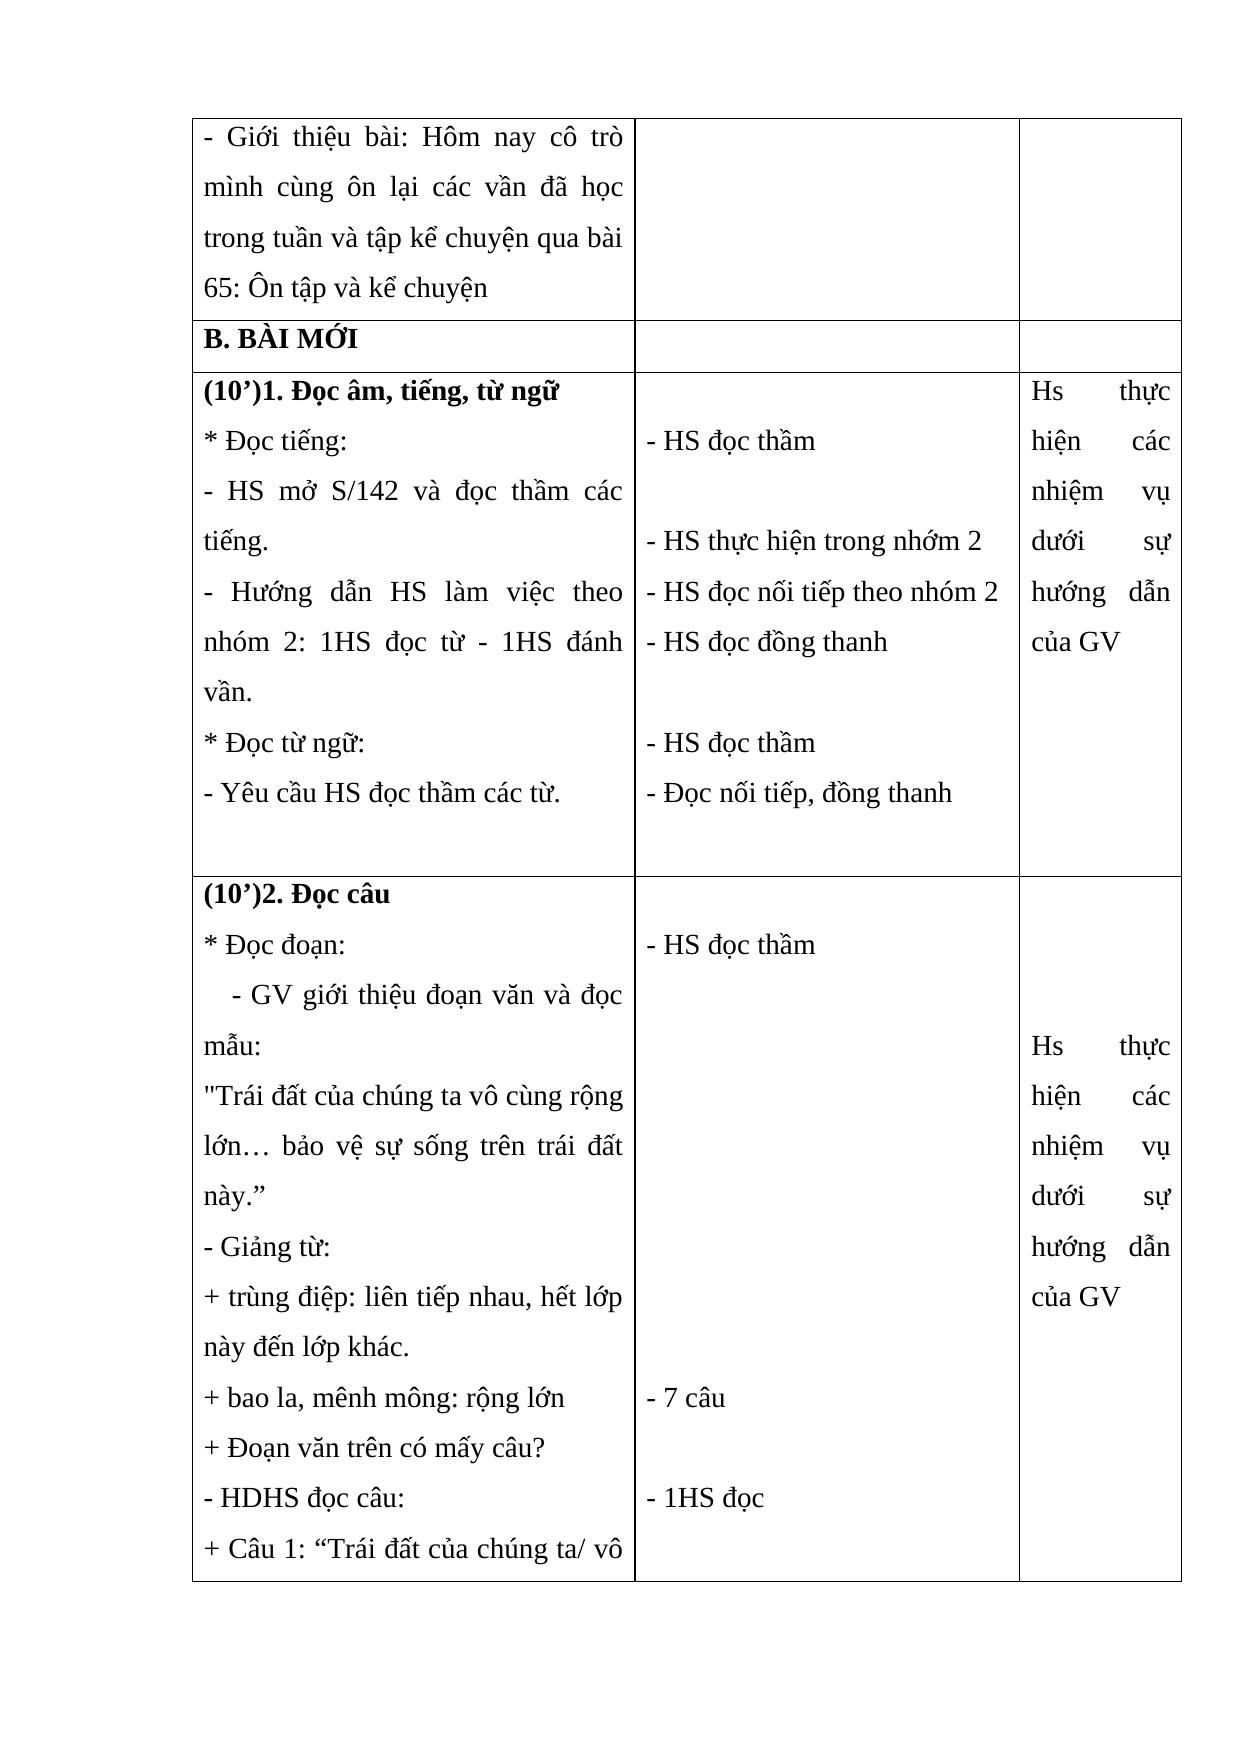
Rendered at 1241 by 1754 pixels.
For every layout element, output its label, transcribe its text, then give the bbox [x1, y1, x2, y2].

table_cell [1020, 119, 1181, 320]
table_cell [636, 321, 1019, 372]
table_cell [636, 877, 1019, 1581]
table_cell - HS đọc thầm - HS thực hiện trong nhớm 2 - HS đọc nối tiếp theo nhóm 2 - HS đọc đồng thanh - HS đọc thầm - Đọc nối tiếp, đồng thanh [636, 373, 1019, 876]
table_cell [1020, 321, 1181, 372]
table_cell (10’)1. Đọc âm, tiếng, từ ngữ * Đọc tiếng: - HS mở S/142 và đọc thầm các tiếng. - Hướng dẫn HS làm việc theo nhóm 2: 1HS đọc từ - 1HS đánh vần. * Đọc từ ngữ: - Yêu cầu HS đọc thầm các từ. [193, 373, 634, 876]
table_cell B. BÀI MỚI [193, 321, 634, 372]
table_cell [193, 119, 634, 320]
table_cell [1020, 877, 1181, 1581]
table_cell Hs thực hiện các nhiệm vụ dưới sự hướng dẫn của GV [1020, 373, 1181, 876]
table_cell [636, 119, 1019, 320]
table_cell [193, 877, 634, 1581]
